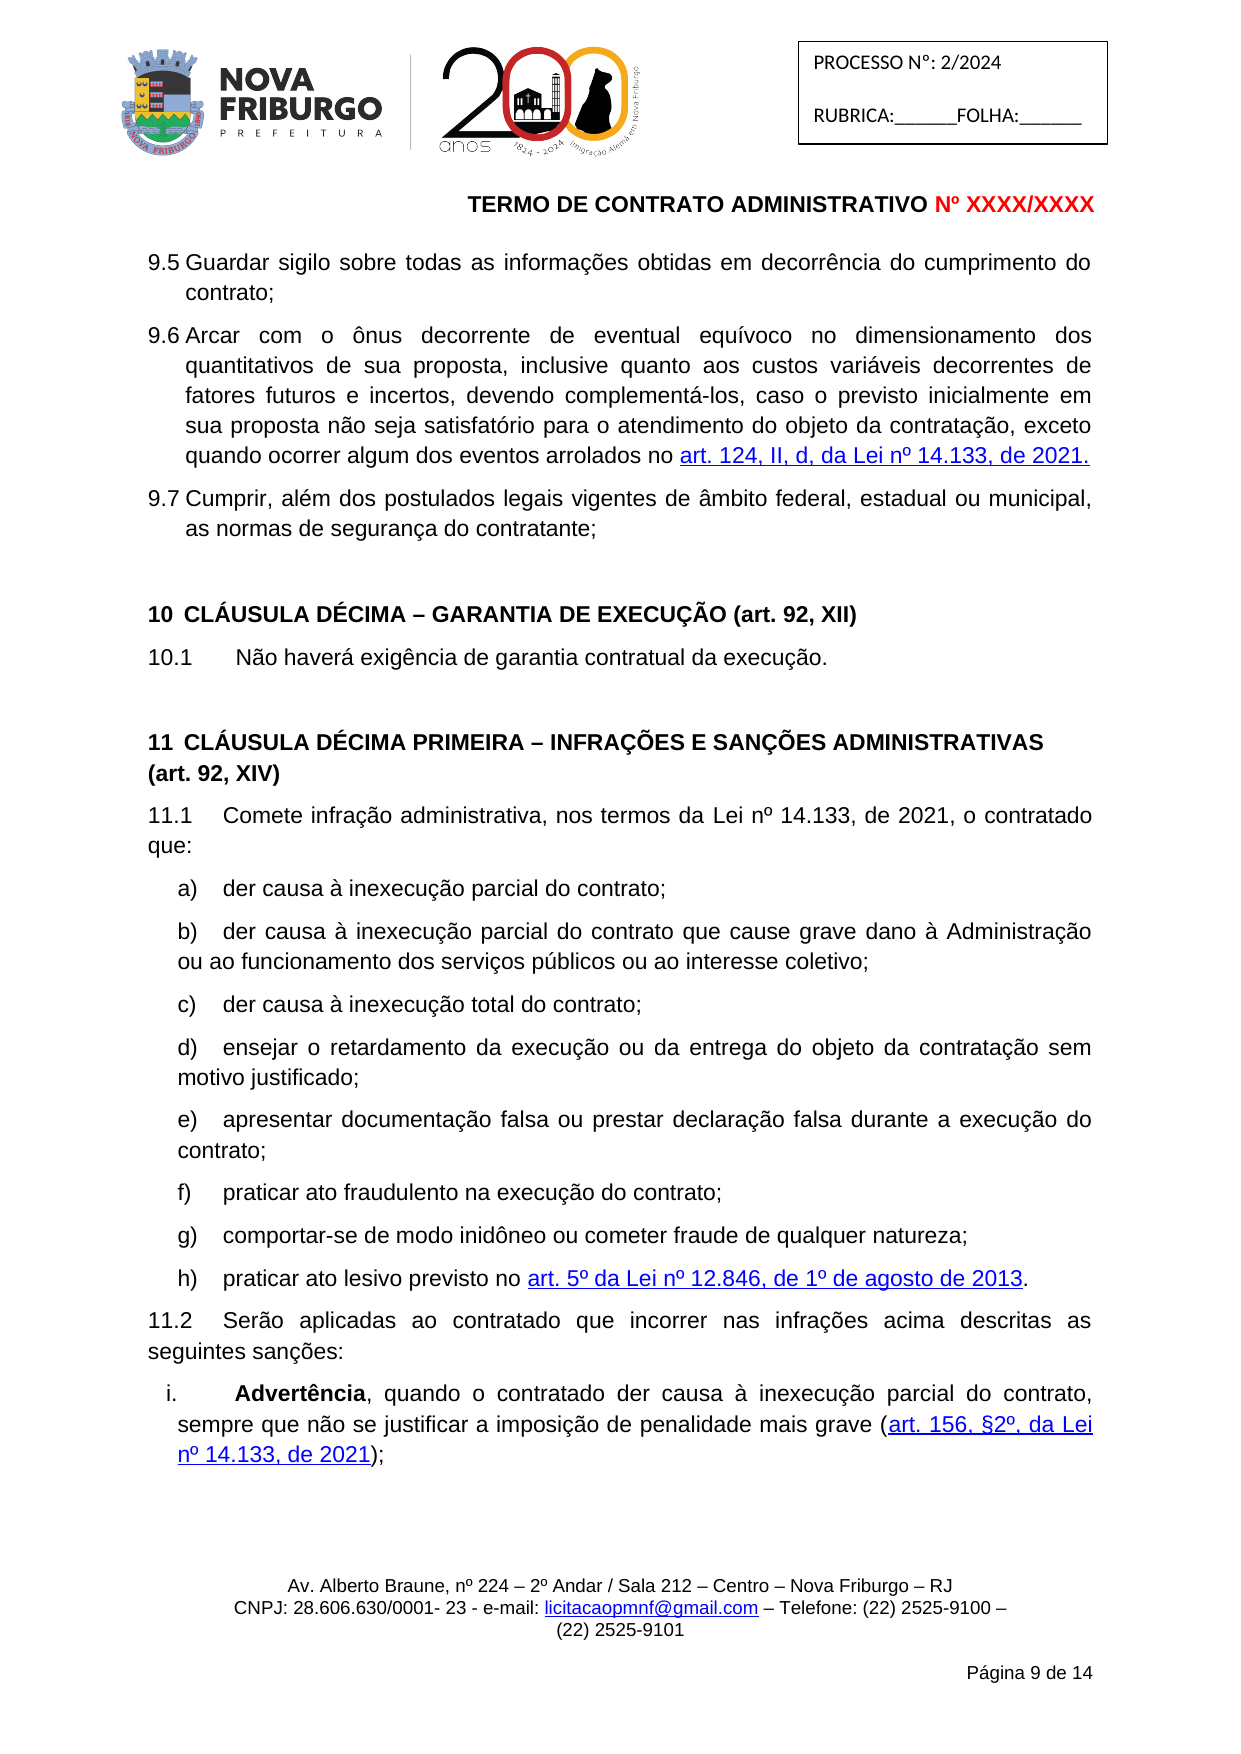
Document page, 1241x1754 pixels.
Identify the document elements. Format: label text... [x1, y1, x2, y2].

list comportar-se de modo inidôneo ou cometer fraude de qualquer natureza; [177, 1222, 1092, 1248]
list CLÁUSULA DÉCIMA PRIMEIRA – INFRAÇÕES E SANÇÕES ADMINISTRATIVAS (art. 92, XIV) [148, 729, 1092, 786]
list der causa à inexecução parcial do contrato que cause grave dano à Administração ou ao funcionamento dos serviços públicos ou ao interesse coletivo; [177, 918, 1092, 974]
list CLÁUSULA DÉCIMA – GARANTIA DE EXECUÇÃO (art. 92, XII) [148, 601, 1092, 627]
list Guardar sigilo sobre todas as informações obtidas em decorrência do cumprimento do contrato; [148, 249, 1092, 305]
list Comete infração administrativa, nos termos da Lei nº 14.133, de 2021, o contratado que: [148, 802, 1092, 859]
list Advertência, quando o contratado der causa à inexecução parcial do contrato, sempre que não se justificar a imposição de penalidade mais grave (art. 156, §2º, da Lei nº 14.133, de 2021); [177, 1380, 1092, 1467]
list Serão aplicadas ao contratado que incorrer nas infrações acima descritas as seguintes sanções: [148, 1307, 1092, 1364]
list praticar ato lesivo previsto no art. 5º da Lei nº 12.846, de 1º de agosto de 2013. [177, 1265, 1092, 1291]
list apresentar documentação falsa ou prestar declaração falsa durante a execução do contrato; [177, 1106, 1092, 1163]
list ensejar o retardamento da execução ou da entrega do objeto da contratação sem motivo justificado; [177, 1033, 1092, 1090]
list der causa à inexecução total do contrato; [177, 991, 1092, 1017]
list der causa à inexecução parcial do contrato; [177, 875, 1092, 901]
list Não haverá exigência de garantia contratual da execução. [148, 644, 1092, 670]
list Arcar com o ônus decorrente de eventual equívoco no dimensionamento dos quantitativos de sua proposta, inclusive quanto aos custos variáveis decorrentes de fatores futuros e incertos, devendo complementá-los, caso o previsto inicialmente em sua proposta não seja satisfatório para o atendimento do objeto da contratação, exceto quando ocorrer algum dos eventos arrolados no art. 124, II, d, da Lei nº 14.133, de 2021. [148, 322, 1092, 469]
list Cumprir, além dos postulados legais vigentes de âmbito federal, estadual ou municipal, as normas de segurança do contratante; [148, 485, 1092, 542]
picture [94, 14, 672, 185]
list praticar ato fraudulento na execução do contrato; [177, 1179, 1092, 1206]
